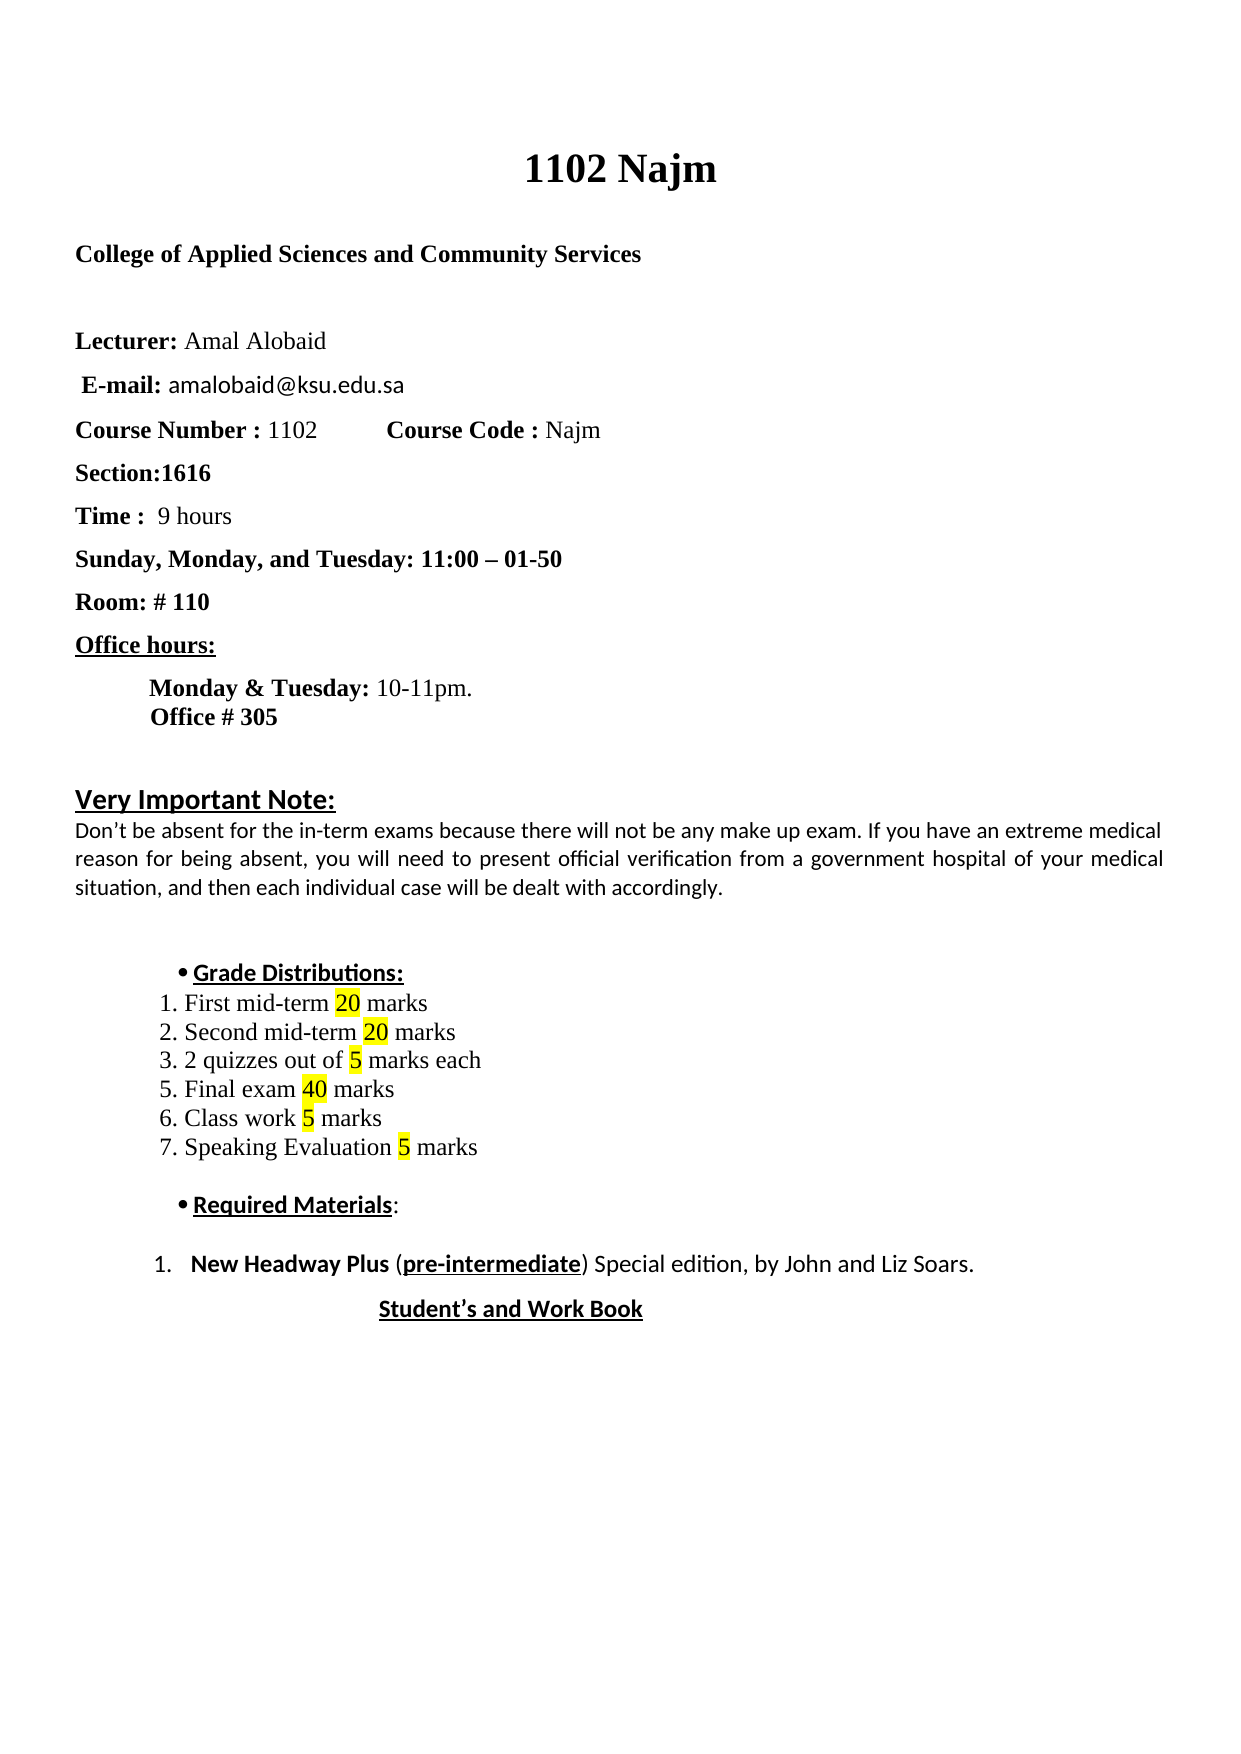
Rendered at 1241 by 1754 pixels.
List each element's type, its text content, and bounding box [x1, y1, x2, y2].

text 5. Final exam 40 marks [327, 1074, 1165, 1103]
text 6. Class work 5 marks [134, 1103, 302, 1132]
text 1. First mid-term 20 marks [134, 988, 335, 1017]
text Office # 305 [75, 702, 1165, 731]
text Lecturer: Amal Alobaid [75, 326, 1165, 354]
text Monday & Tuesday: 10-11pm. [149, 673, 1165, 702]
list Required Materials: [178, 1189, 1165, 1220]
text Very Important Note: [75, 781, 1165, 817]
text Student’s and Work Book [112, 1293, 1165, 1324]
text Room: # 110 [75, 587, 1165, 616]
text 7. Speaking Evaluation 5 marks [134, 1132, 398, 1160]
text 2. Second mid-term 20 marks [134, 1017, 363, 1045]
text E-mail: amalobaid@ksu.edu.sa [75, 369, 1165, 399]
text Section:1616 Time : 9 hours [75, 458, 1165, 530]
list New Headway Plus (pre-intermediate) Special edition, by John and Liz Soars. [153, 1248, 1153, 1278]
text 2. Second mid-term 20 marks [388, 1017, 1165, 1045]
text Office hours: [75, 630, 1165, 659]
text 5. Final exam 40 marks [134, 1074, 302, 1103]
text 3. 2 quizzes out of 5 marks each [134, 1045, 349, 1074]
text Don’t be absent for the in-term exams because there will not be any make up exam. If you have an extreme medical reason for being absent, you will need to present official verification from a government hospital of your medical situation, and then each individual case will be dealt with accordingly. [75, 817, 1165, 901]
text 6. Class work 5 marks [314, 1103, 1165, 1132]
text 3. 2 quizzes out of 5 marks each [362, 1045, 1165, 1074]
text 7. Speaking Evaluation 5 marks [410, 1132, 1165, 1160]
text College of Applied Sciences and Community Services [75, 239, 1165, 268]
text 1. First mid-term 20 marks [360, 988, 1165, 1017]
text 1102 Najm [75, 144, 1165, 192]
list Grade Distributions: [178, 957, 1165, 988]
text Course Number : 1102 Course Code : Najm [75, 415, 1165, 443]
text Sunday, Monday, and Tuesday: 11:00 – 01-50 [75, 544, 1165, 573]
